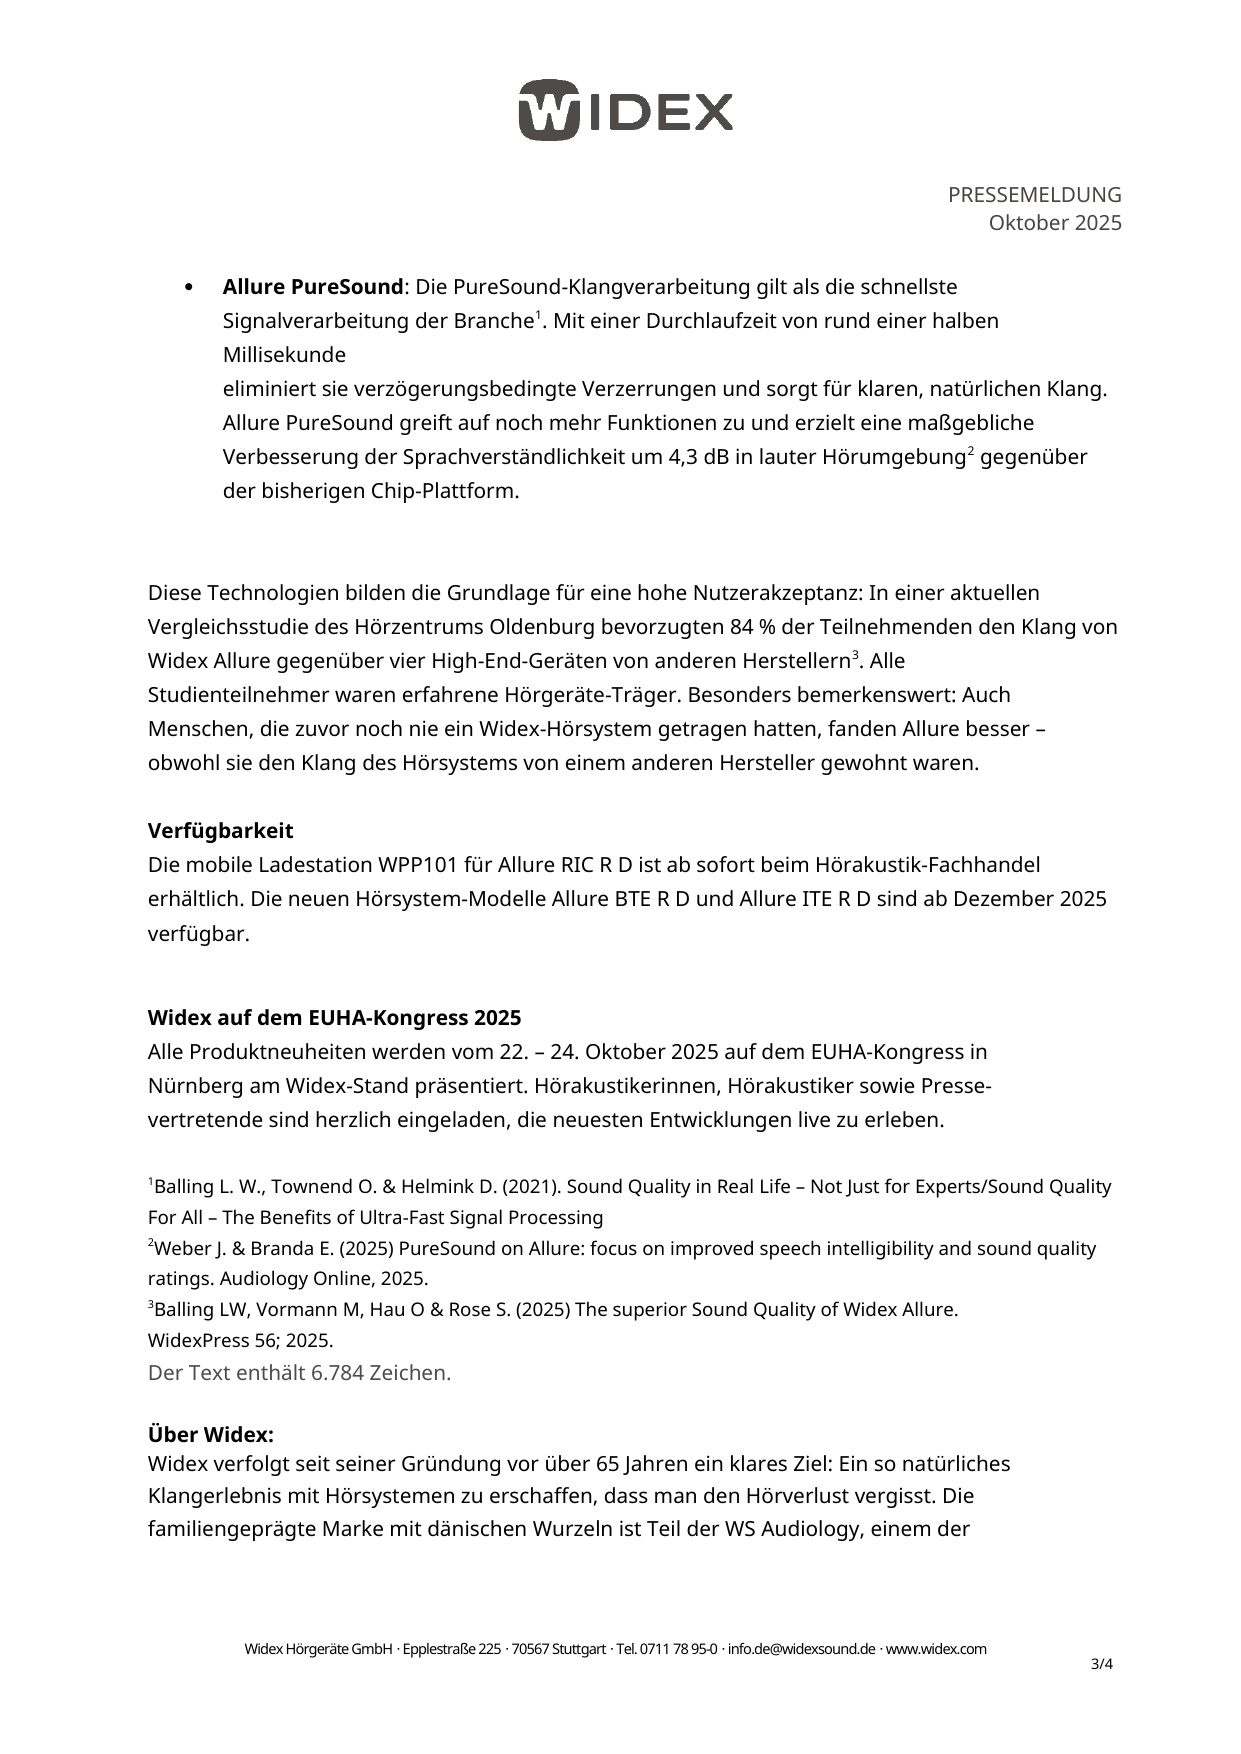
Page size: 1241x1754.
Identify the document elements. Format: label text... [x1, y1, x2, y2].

text Über Widex: [148, 1421, 1122, 1449]
text Diese Technologien bilden die Grundlage für eine hohe Nutzerakzeptanz: In einer aktuellen Vergleichsstudie des Hörzentrums Oldenburg bevorzugten 84 % der Teilnehmenden den Klang von Widex Allure gegenüber vier High-End-Geräten von anderen Herstellern3. Alle Studienteilnehmer waren erfahrene Hörgeräte-Träger. Besonders bemerkenswert: Auch Menschen, die zuvor noch nie ein Widex-Hörsystem getragen hatten, fanden Allure besser – obwohl sie den Klang des Hörsystems von einem anderen Hersteller gewohnt waren. Verfügbarkeit Die mobile Ladestation WPP101 für Allure RIC R D ist ab sofort beim Hörakustik-Fachhandel erhältlich. Die neuen Hörsystem-Modelle Allure BTE R D und Allure ITE R D sind ab Dezember 2025 verfügbar. [148, 578, 1122, 947]
text Widex auf dem EUHA-Kongress 2025 [148, 1003, 1122, 1032]
text Alle Produktneuheiten werden vom 22. – 24. Oktober 2025 auf dem EUHA-Kongress in Nürnberg am Widex-Stand präsentiert. Hörakustikerinnen, Hörakustiker sowie Presse- vertretende sind herzlich eingeladen, die neuesten Entwicklungen live zu erleben. [148, 1037, 1122, 1134]
text Widex verfolgt seit seiner Gründung vor über 65 Jahren ein klares Ziel: Ein so natürliches Klangerlebnis mit Hörsystemen zu erschaffen, dass man den Hörverlust vergisst. Die familiengeprägte Marke mit dänischen Wurzeln ist Teil der WS Audiology, einem der [148, 1449, 1122, 1543]
text 1Balling L. W., Townend O. & Helmink D. (2021). Sound Quality in Real Life – Not Just for Experts/Sound Quality For All – The Benefits of Ultra-Fast Signal Processing [148, 1174, 1122, 1230]
picture [518, 79, 733, 141]
list Allure PureSound: Die PureSound-Klangverarbeitung gilt als die schnellste Signalverarbeitung der Branche1. Mit einer Durchlaufzeit von rund einer halben Millisekunde eliminiert sie verzögerungsbedingte Verzerrungen und sorgt für klaren, natürlichen Klang. Allure PureSound greift auf noch mehr Funktionen zu und erzielt eine maßgebliche Verbesserung der Sprachverständlichkeit um 4,3 dB in lauter Hörumgebung2 gegenüber der bisherigen Chip-Plattform. [185, 272, 1122, 505]
text WidexPress 56; 2025. Der Text enthält 6.784 Zeichen. [148, 1327, 1122, 1386]
text 2Weber J. & Branda E. (2025) PureSound on Allure: focus on improved speech intelligibility and sound quality ratings. Audiology Online, 2025. 3Balling LW, Vormann M, Hau O & Rose S. (2025) The superior Sound Quality of Widex Allure. [148, 1235, 1122, 1322]
